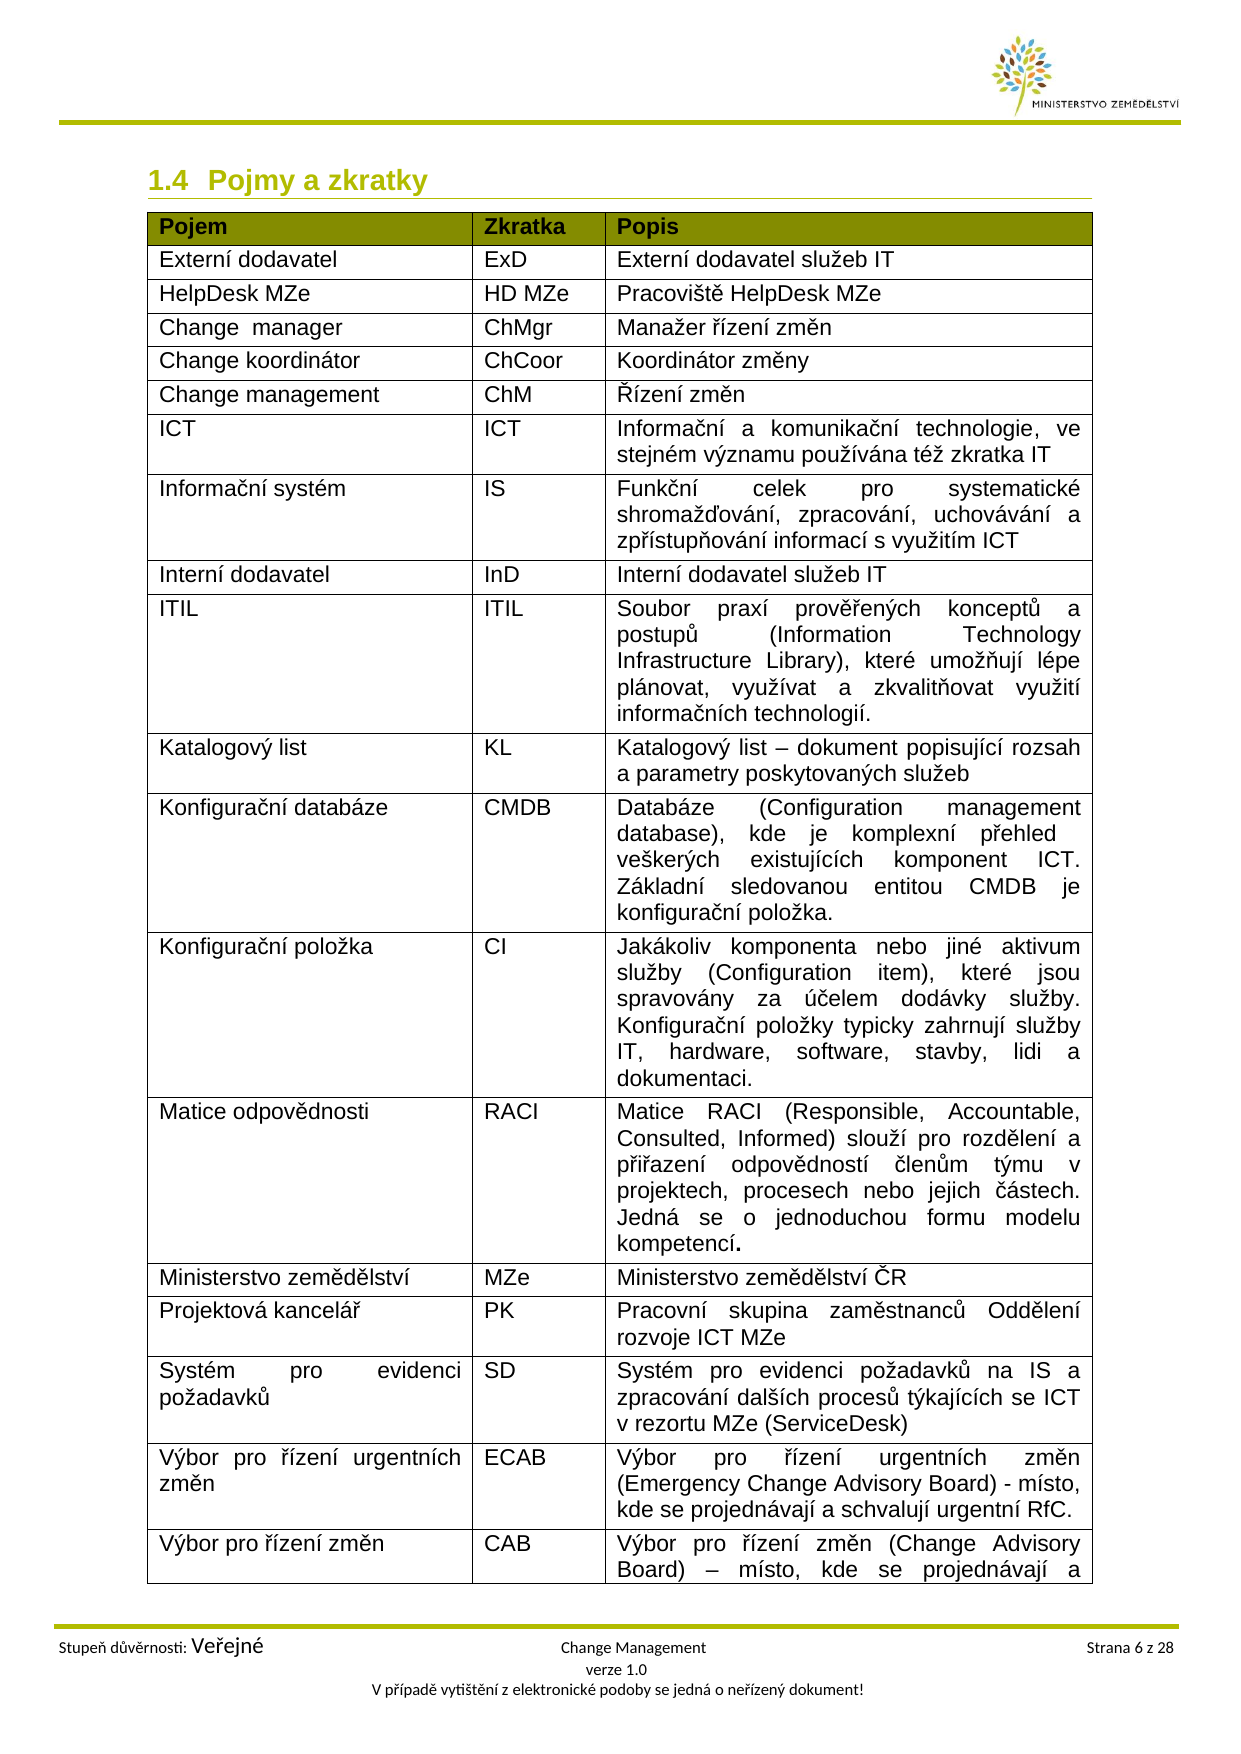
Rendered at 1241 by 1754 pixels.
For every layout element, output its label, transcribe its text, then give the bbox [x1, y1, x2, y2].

picture [989, 29, 1182, 121]
table_cell Externí dodavatel služeb IT [606, 246, 1092, 279]
table_cell Koordinátor změny [606, 347, 1092, 380]
table_cell Pracoviště HelpDesk MZe [606, 280, 1092, 313]
table_cell InD [473, 561, 605, 593]
table_cell Systém pro evidenci požadavků [148, 1357, 472, 1442]
table_cell ExD [473, 246, 605, 279]
table_cell HD MZe [473, 280, 605, 313]
table_cell CI [473, 933, 605, 1097]
table_cell Matice odpovědnosti [148, 1098, 472, 1262]
table_header Zkratka [473, 213, 605, 245]
table_cell Projektová kancelář [148, 1297, 472, 1356]
table_cell Change manager [148, 314, 472, 346]
table_cell Change koordinátor [148, 347, 472, 380]
table_cell Ministerstvo zemědělství [148, 1264, 472, 1296]
table_cell Externí dodavatel [148, 246, 472, 279]
table_cell CMDB [473, 794, 605, 932]
table_cell MZe [473, 1264, 605, 1296]
table_cell Manažer řízení změn [606, 314, 1092, 346]
table_cell Konfigurační položka [148, 933, 472, 1097]
table_cell Change management [148, 381, 472, 413]
table_cell Konfigurační databáze [148, 794, 472, 932]
table_cell Katalogový list [148, 734, 472, 793]
table_cell Ministerstvo zemědělství ČR [606, 1264, 1092, 1296]
table_cell Soubor praxí prověřených konceptů a postupů (Information Technology Infrastructure Library), které umožňují lépe plánovat, využívat a zkvalitňovat využití informačních technologií. [606, 595, 1092, 733]
table_cell Jakákoliv komponenta nebo jiné aktivum služby (Configuration item), které jsou spravovány za účelem dodávky služby. Konfigurační položky typicky zahrnují služby IT, hardware, software, stavby, lidi a dokumentaci. [606, 933, 1092, 1097]
table_cell Výbor pro řízení urgentních změn (Emergency Change Advisory Board) - místo, kde se projednávají a schvalují urgentní RfC. [606, 1444, 1092, 1529]
table_cell ChM [473, 381, 605, 413]
table_cell Systém pro evidenci požadavků na IS a zpracování dalších procesů týkajících se ICT v rezortu MZe (ServiceDesk) [606, 1357, 1092, 1442]
table_cell Výbor pro řízení změn [148, 1530, 472, 1583]
table_cell Databáze (Configuration management database), kde je komplexní přehled veškerých existujících komponent ICT. Základní sledovanou entitou CMDB je konfigurační položka. [606, 794, 1092, 932]
table_cell PK [473, 1297, 605, 1356]
table_cell Informační systém [148, 475, 472, 560]
table_cell RACI [473, 1098, 605, 1262]
table_cell SD [473, 1357, 605, 1442]
table_cell IS [473, 475, 605, 560]
table_cell Katalogový list – dokument popisující rozsah a parametry poskytovaných služeb [606, 734, 1092, 793]
table_cell ICT [148, 415, 472, 473]
table_cell Funkční celek pro systematické shromažďování, zpracování, uchovávání a zpřístupňování informací s využitím ICT [606, 475, 1092, 560]
table_cell HelpDesk MZe [148, 280, 472, 313]
table_cell ECAB [473, 1444, 605, 1529]
table_cell ITIL [148, 595, 472, 733]
table_cell ChMgr [473, 314, 605, 346]
table_cell Interní dodavatel [148, 561, 472, 593]
table_cell ICT [473, 415, 605, 473]
table_cell Interní dodavatel služeb IT [606, 561, 1092, 593]
table_cell CAB [473, 1530, 605, 1583]
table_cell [606, 1530, 1092, 1583]
subtitle Pojmy a zkratky [148, 162, 1092, 198]
table_cell ITIL [473, 595, 605, 733]
table_cell Matice RACI (Responsible, Accountable, Consulted, Informed) slouží pro rozdělení a přiřazení odpovědností členům týmu v projektech, procesech nebo jejich částech. Jedná se o jednoduchou formu modelu kompetencí. [606, 1098, 1092, 1262]
table_cell ChCoor [473, 347, 605, 380]
table_cell Pracovní skupina zaměstnanců Oddělení rozvoje ICT MZe [606, 1297, 1092, 1356]
table_header Pojem [148, 213, 472, 245]
table_cell Řízení změn [606, 381, 1092, 413]
table_cell Informační a komunikační technologie, ve stejném významu používána též zkratka IT [606, 415, 1092, 473]
table_cell Výbor pro řízení urgentních změn [148, 1444, 472, 1529]
table_cell KL [473, 734, 605, 793]
table_header Popis [606, 213, 1092, 245]
